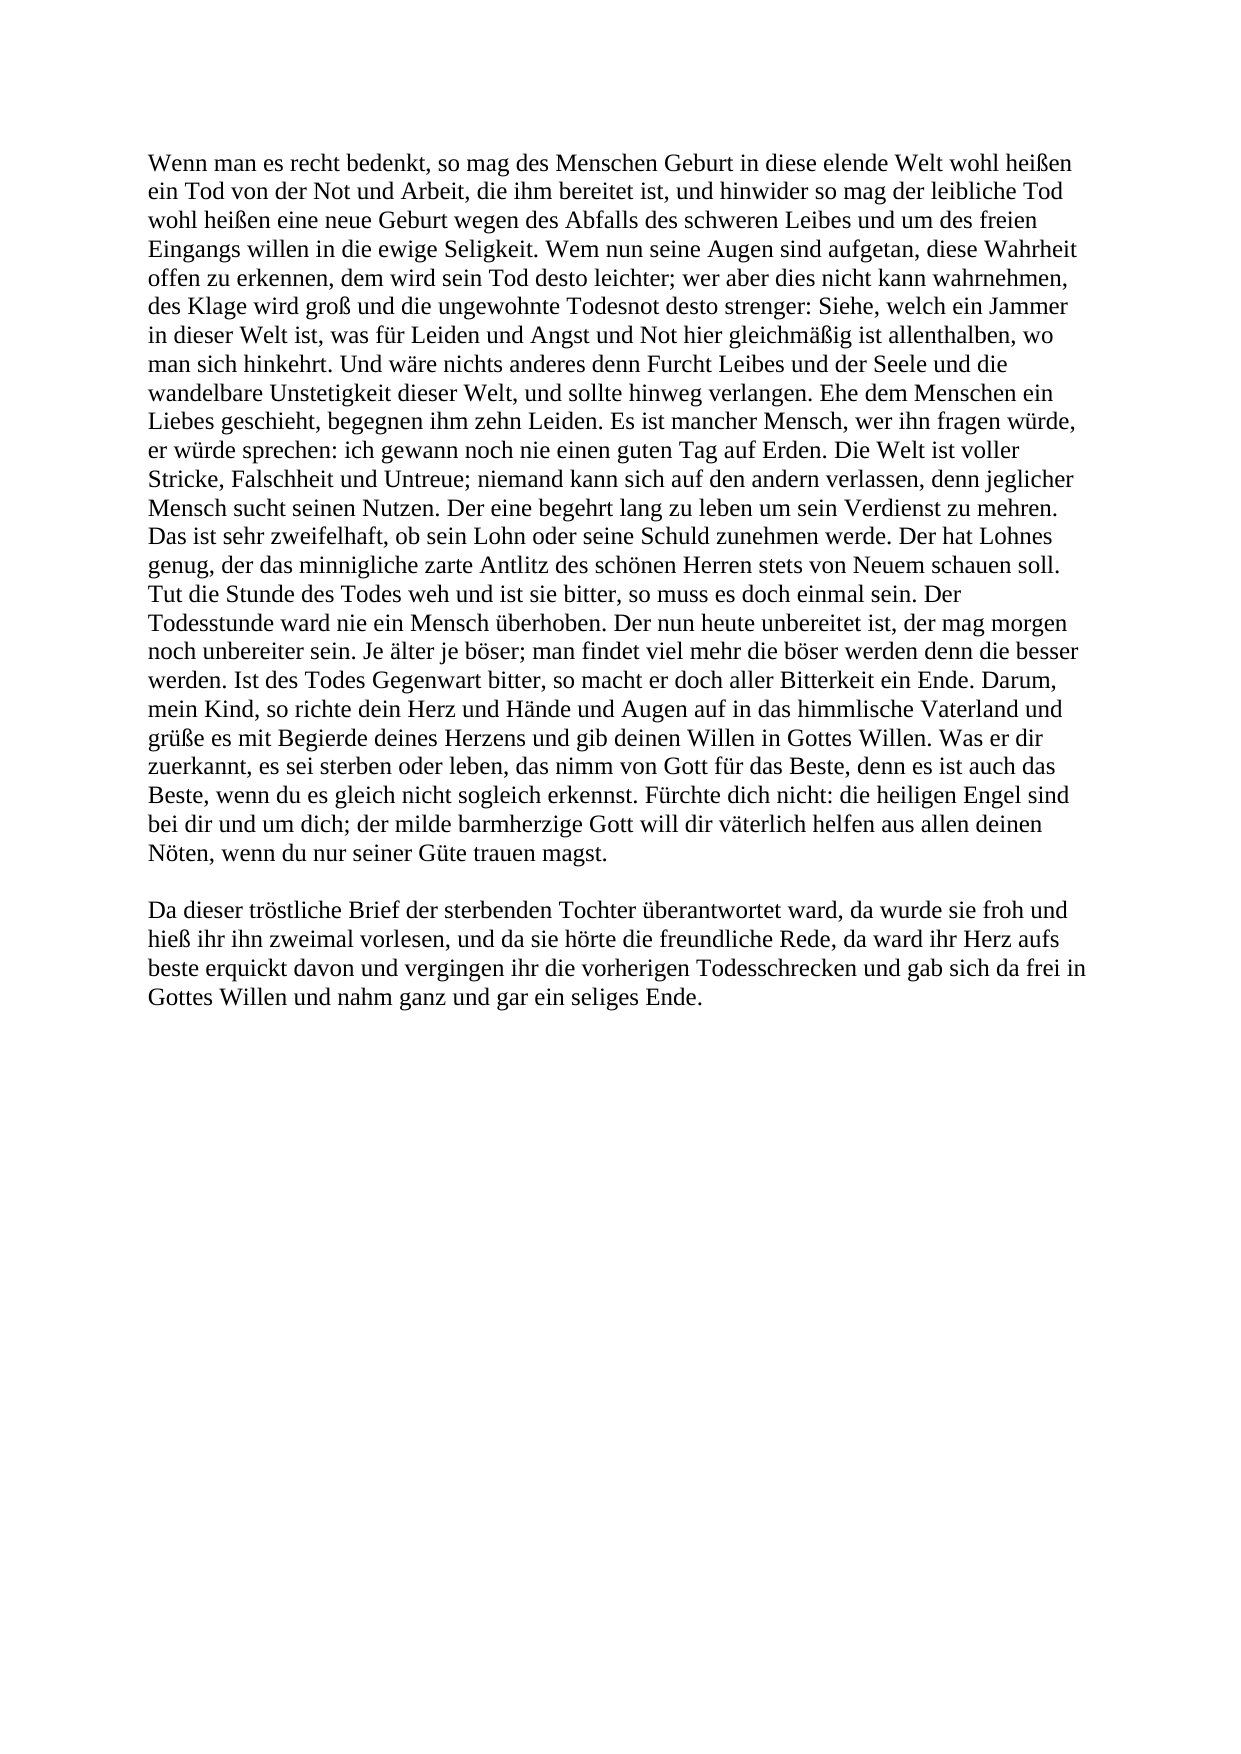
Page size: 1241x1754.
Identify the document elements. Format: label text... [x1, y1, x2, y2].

text Da dieser tröstliche Brief der sterbenden Tochter überantwortet ward, da wurde sie froh und hieß ihr ihn zweimal vorlesen, und da sie hörte die freundliche Rede, da ward ihr Herz aufs beste erquickt davon und vergingen ihr die vorherigen Todesschrecken und gab sich da frei in Gottes Willen und nahm ganz und gar ein seliges Ende. [148, 896, 1093, 1011]
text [148, 148, 1093, 866]
